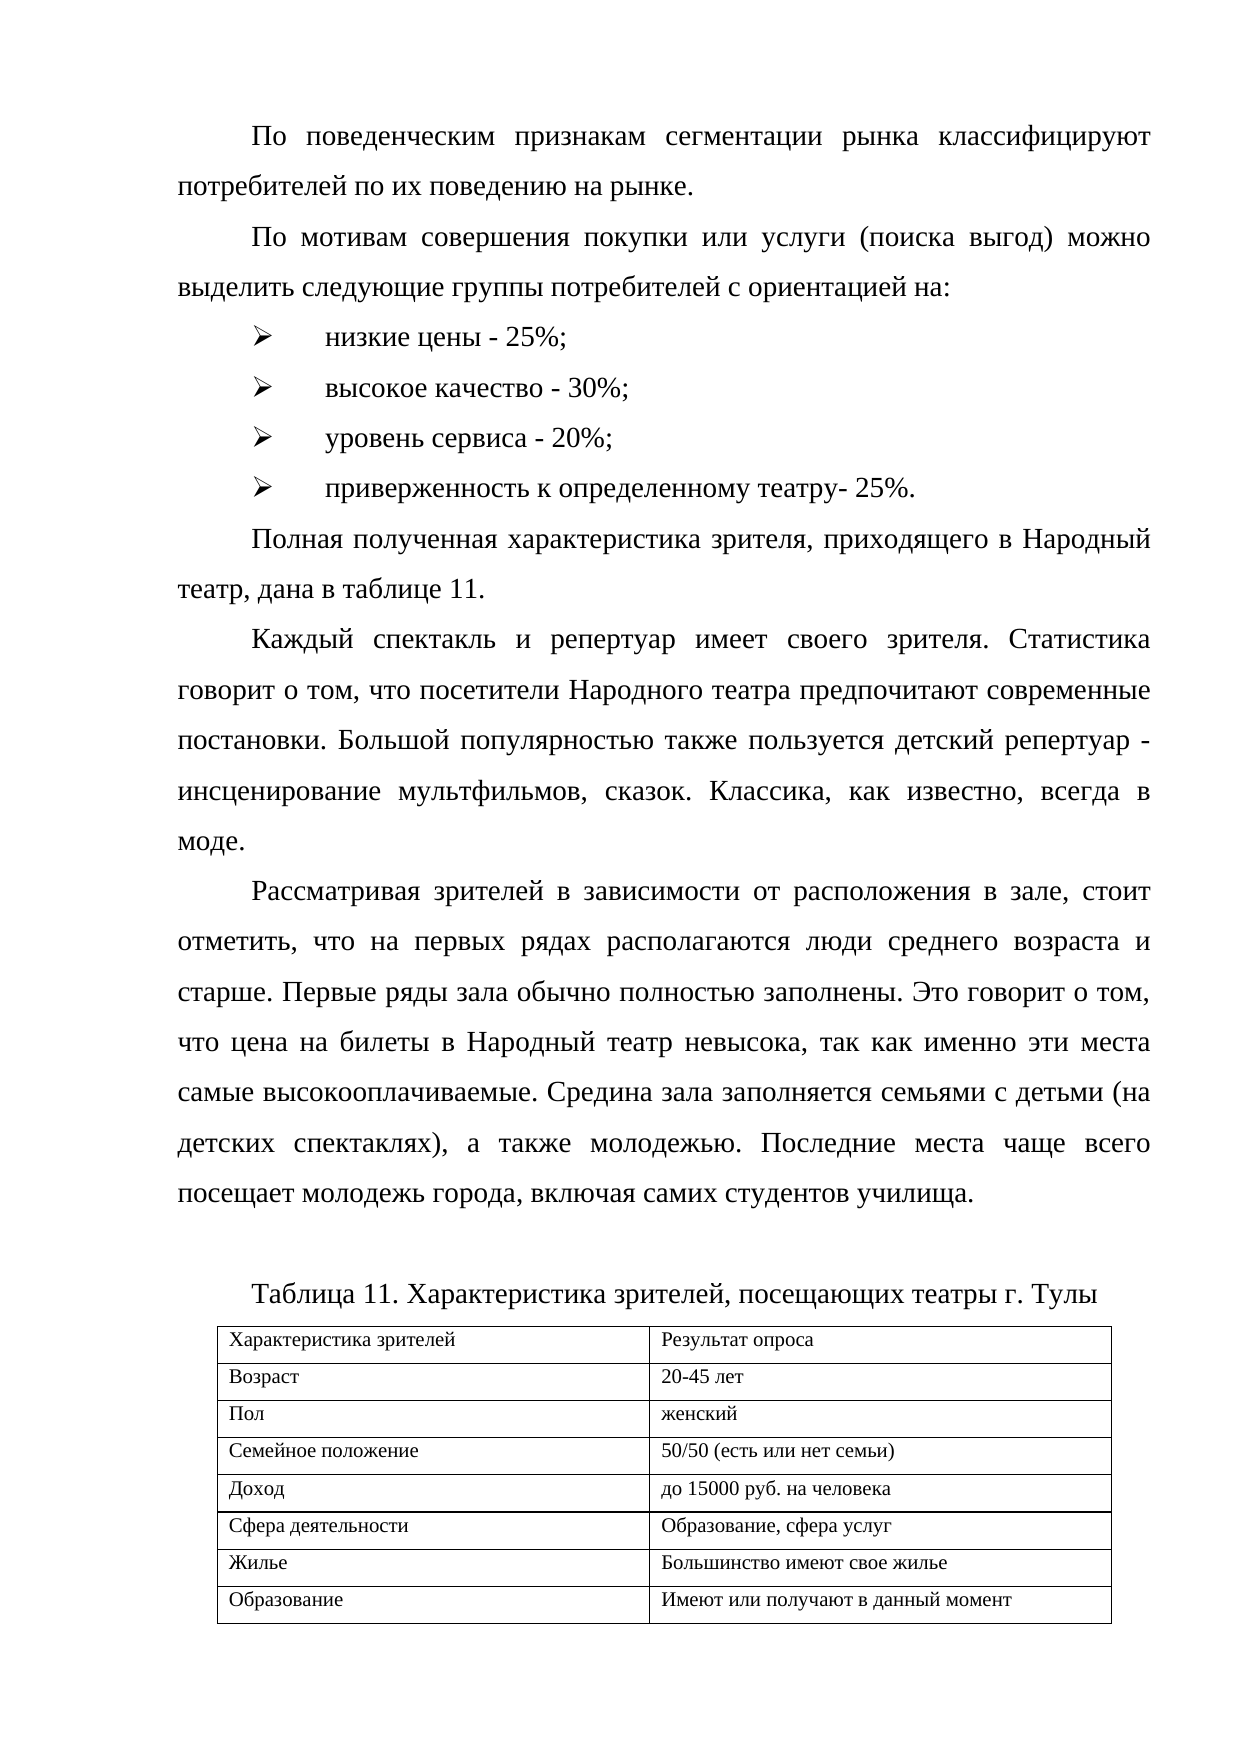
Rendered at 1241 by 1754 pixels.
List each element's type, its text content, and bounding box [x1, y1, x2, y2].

list низкие цены - 25%; [177, 319, 1152, 353]
table_cell до 15000 руб. на человека [650, 1475, 1111, 1511]
table_cell Имеют или получают в данный момент [650, 1587, 1111, 1623]
list приверженность к определенному театру- 25%. [177, 471, 1152, 504]
table_cell 50/50 (есть или нет семьи) [650, 1438, 1111, 1474]
text Полная полученная характеристика зрителя, приходящего в Народный театр, дана в таблице 11. [177, 521, 1152, 605]
list высокое качество - 30%; [177, 370, 1152, 403]
table_cell Возраст [218, 1364, 649, 1400]
table_cell 20-45 лет [650, 1364, 1111, 1400]
table_header Результат опроса [650, 1327, 1111, 1363]
text Таблица 11. Характеристика зрителей, посещающих театры г. Тулы [177, 1276, 1152, 1309]
list По мотивам совершения покупки или услуги (поиска выгод) можно выделить следующие группы потребителей с ориентацией на: [177, 219, 1152, 303]
table_cell женский [650, 1401, 1111, 1437]
table_cell Семейное положение [218, 1438, 649, 1474]
table_cell Образование [218, 1587, 649, 1623]
table_header Характеристика зрителей [218, 1327, 649, 1363]
text Каждый спектакль и репертуар имеет своего зрителя. Статистика говорит о том, что посетители Народного театра предпочитают современные постановки. Большой популярностью также пользуется детский репертуар - инсценирование мультфильмов, сказок. Классика, как известно, всегда в моде. [177, 622, 1152, 856]
text Рассматривая зрителей в зависимости от расположения в зале, стоит отметить, что на первых рядах располагаются люди среднего возраста и старше. Первые ряды зала обычно полностью заполнены. Это говорит о том, что цена на билеты в Народный театр невысока, так как именно эти места самые высокооплачиваемые. Средина зала заполняется семьями с детьми (на детских спектаклях), а также молодежью. Последние места чаще всего посещает молодежь города, включая самих студентов училища. [177, 873, 1152, 1209]
table_cell Пол [218, 1401, 649, 1437]
table_cell Доход [218, 1475, 649, 1511]
list уровень сервиса - 20%; [177, 420, 1152, 454]
table_cell Жилье [218, 1550, 649, 1586]
list По поведенческим признакам сегментации рынка классифицируют потребителей по их поведению на рынке. [177, 118, 1152, 202]
table_cell Образование, сфера услуг [650, 1513, 1111, 1548]
table_cell Сфера деятельности [218, 1513, 649, 1548]
table_cell Большинство имеют свое жилье [650, 1550, 1111, 1586]
